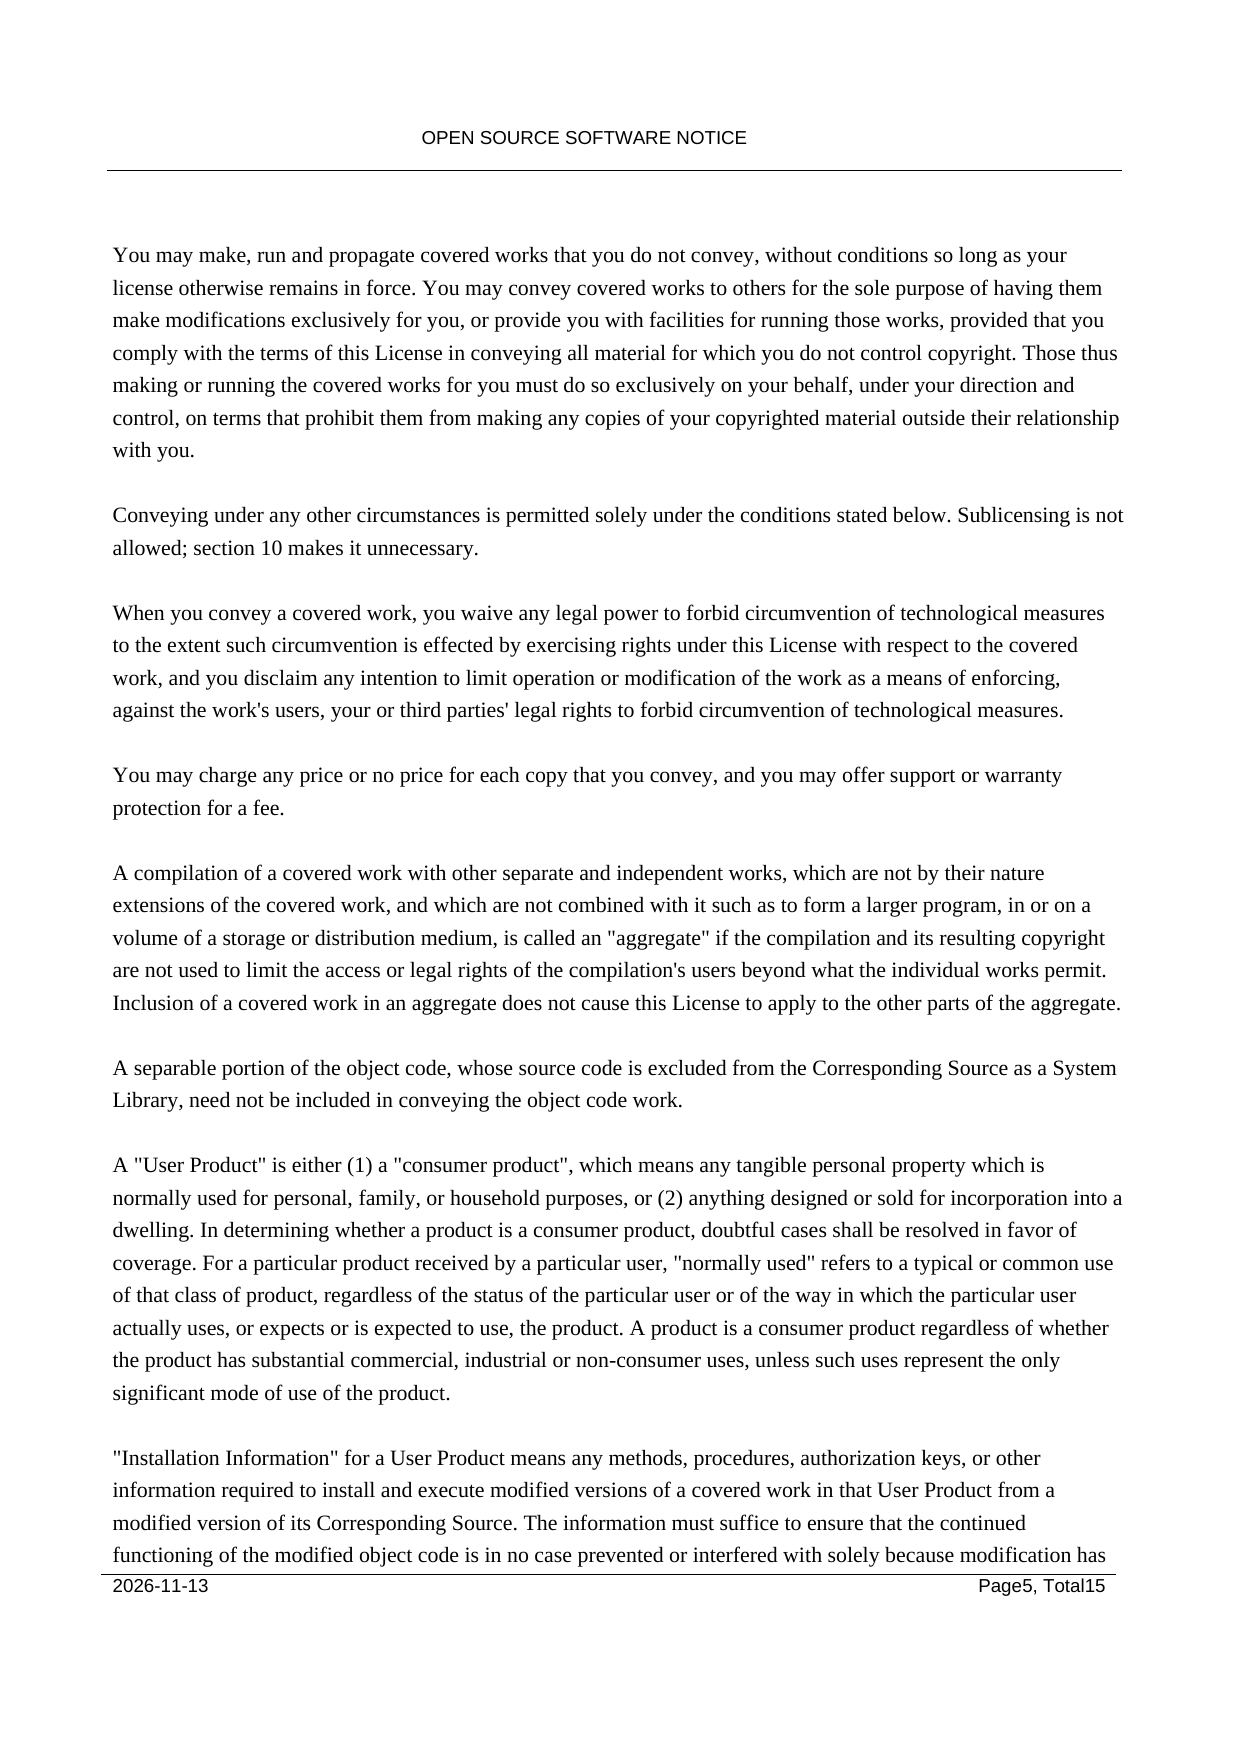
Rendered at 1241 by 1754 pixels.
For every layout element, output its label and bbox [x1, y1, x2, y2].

text [112, 206, 1128, 1571]
